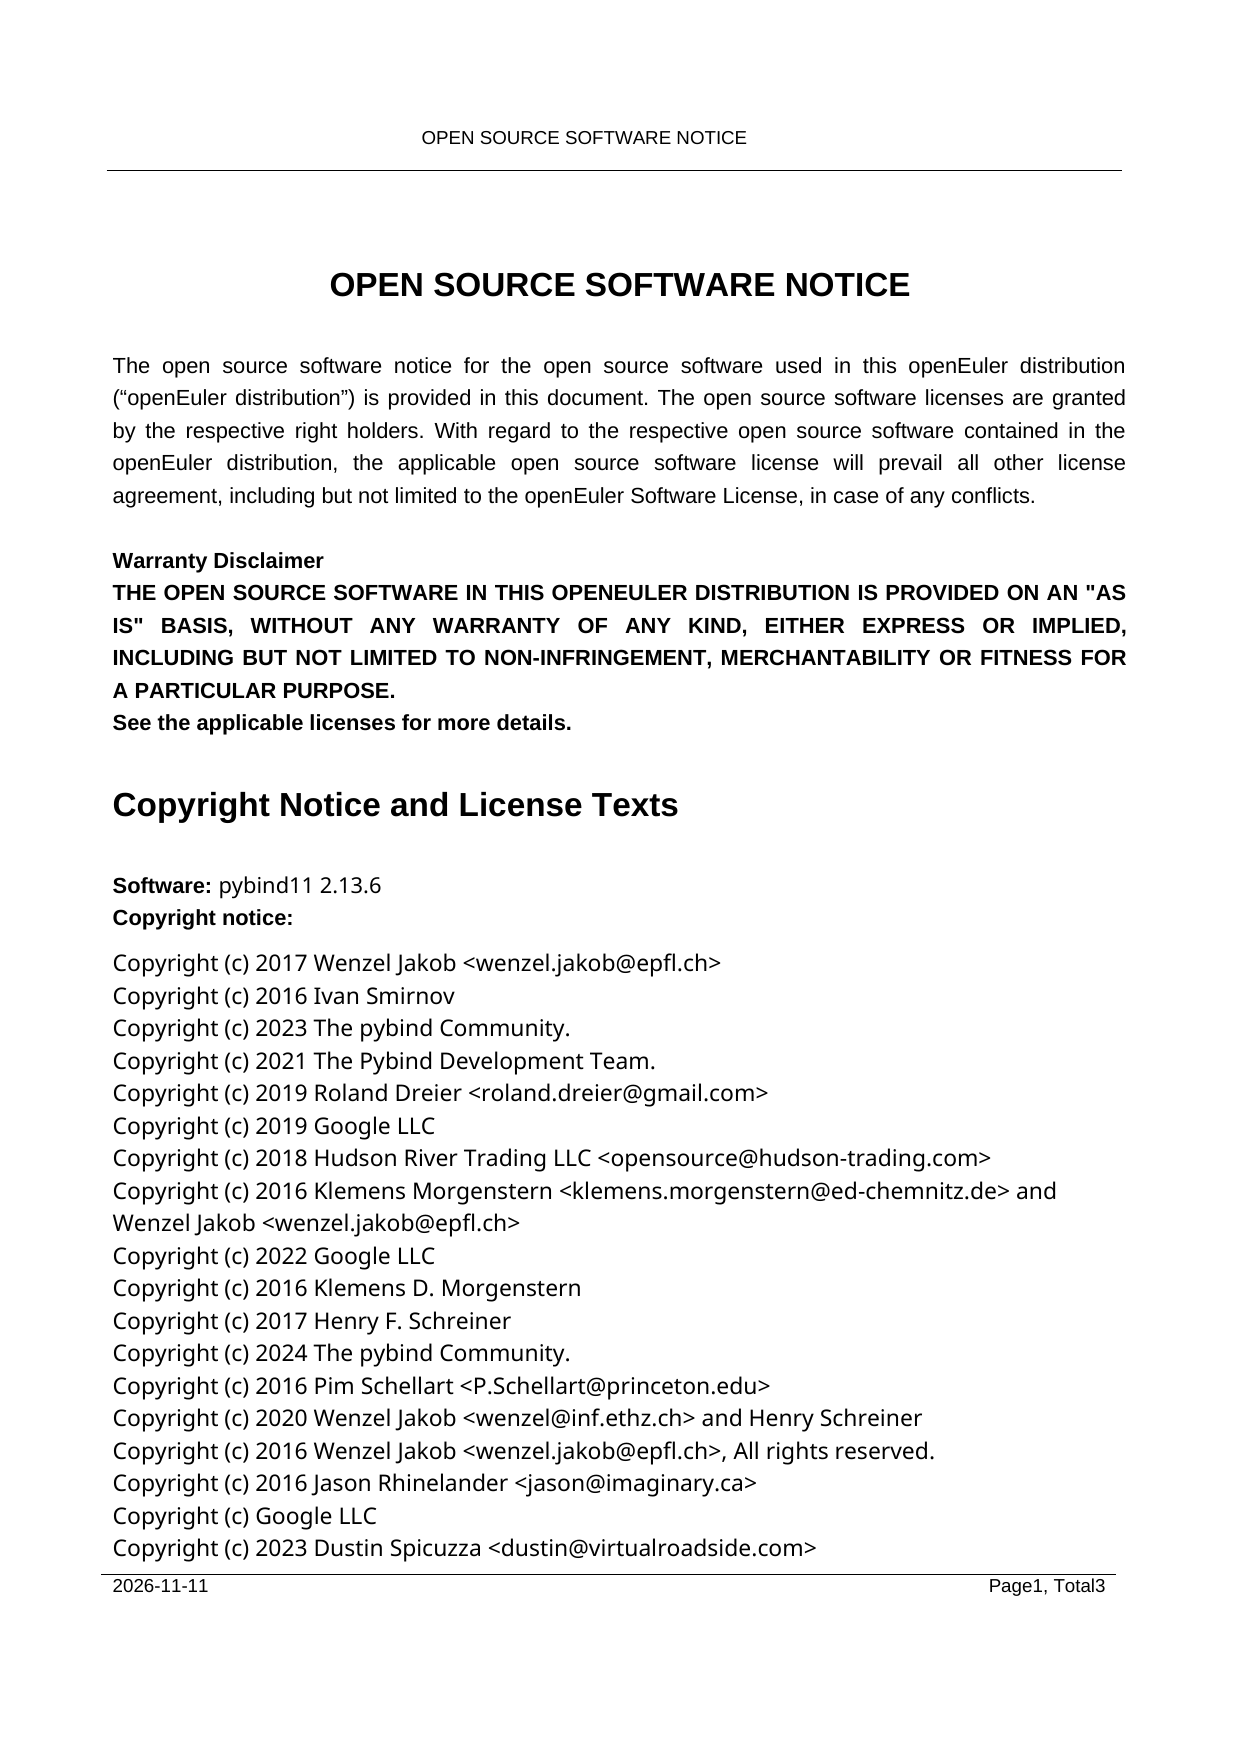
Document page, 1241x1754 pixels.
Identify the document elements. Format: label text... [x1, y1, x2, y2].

text Copyright Notice and License Texts [112, 771, 1128, 836]
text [112, 947, 1128, 1564]
title Software: pybind11 2.13.6 [112, 869, 1128, 901]
text OPEN SOURCE SOFTWARE NOTICE [112, 251, 1128, 316]
text Copyright notice: [112, 901, 1128, 934]
text THE OPEN SOURCE SOFTWARE IN THIS OPENEULER DISTRIBUTION IS PROVIDED ON AN "AS IS" BASIS, WITHOUT ANY WARRANTY OF ANY KIND, EITHER EXPRESS OR IMPLIED, INCLUDING BUT NOT LIMITED TO NON-INFRINGEMENT, MERCHANTABILITY OR FITNESS FOR A PARTICULAR PURPOSE. See the applicable licenses for more details. [112, 576, 1128, 739]
text Warranty Disclaimer [112, 544, 1128, 576]
text The open source software notice for the open source software used in this openEuler distribution (“openEuler distribution”) is provided in this document. The open source software licenses are granted by the respective right holders. With regard to the respective open source software contained in the openEuler distribution, the applicable open source software license will prevail all other license agreement, including but not limited to the openEuler Software License, in case of any conflicts. [112, 349, 1128, 511]
